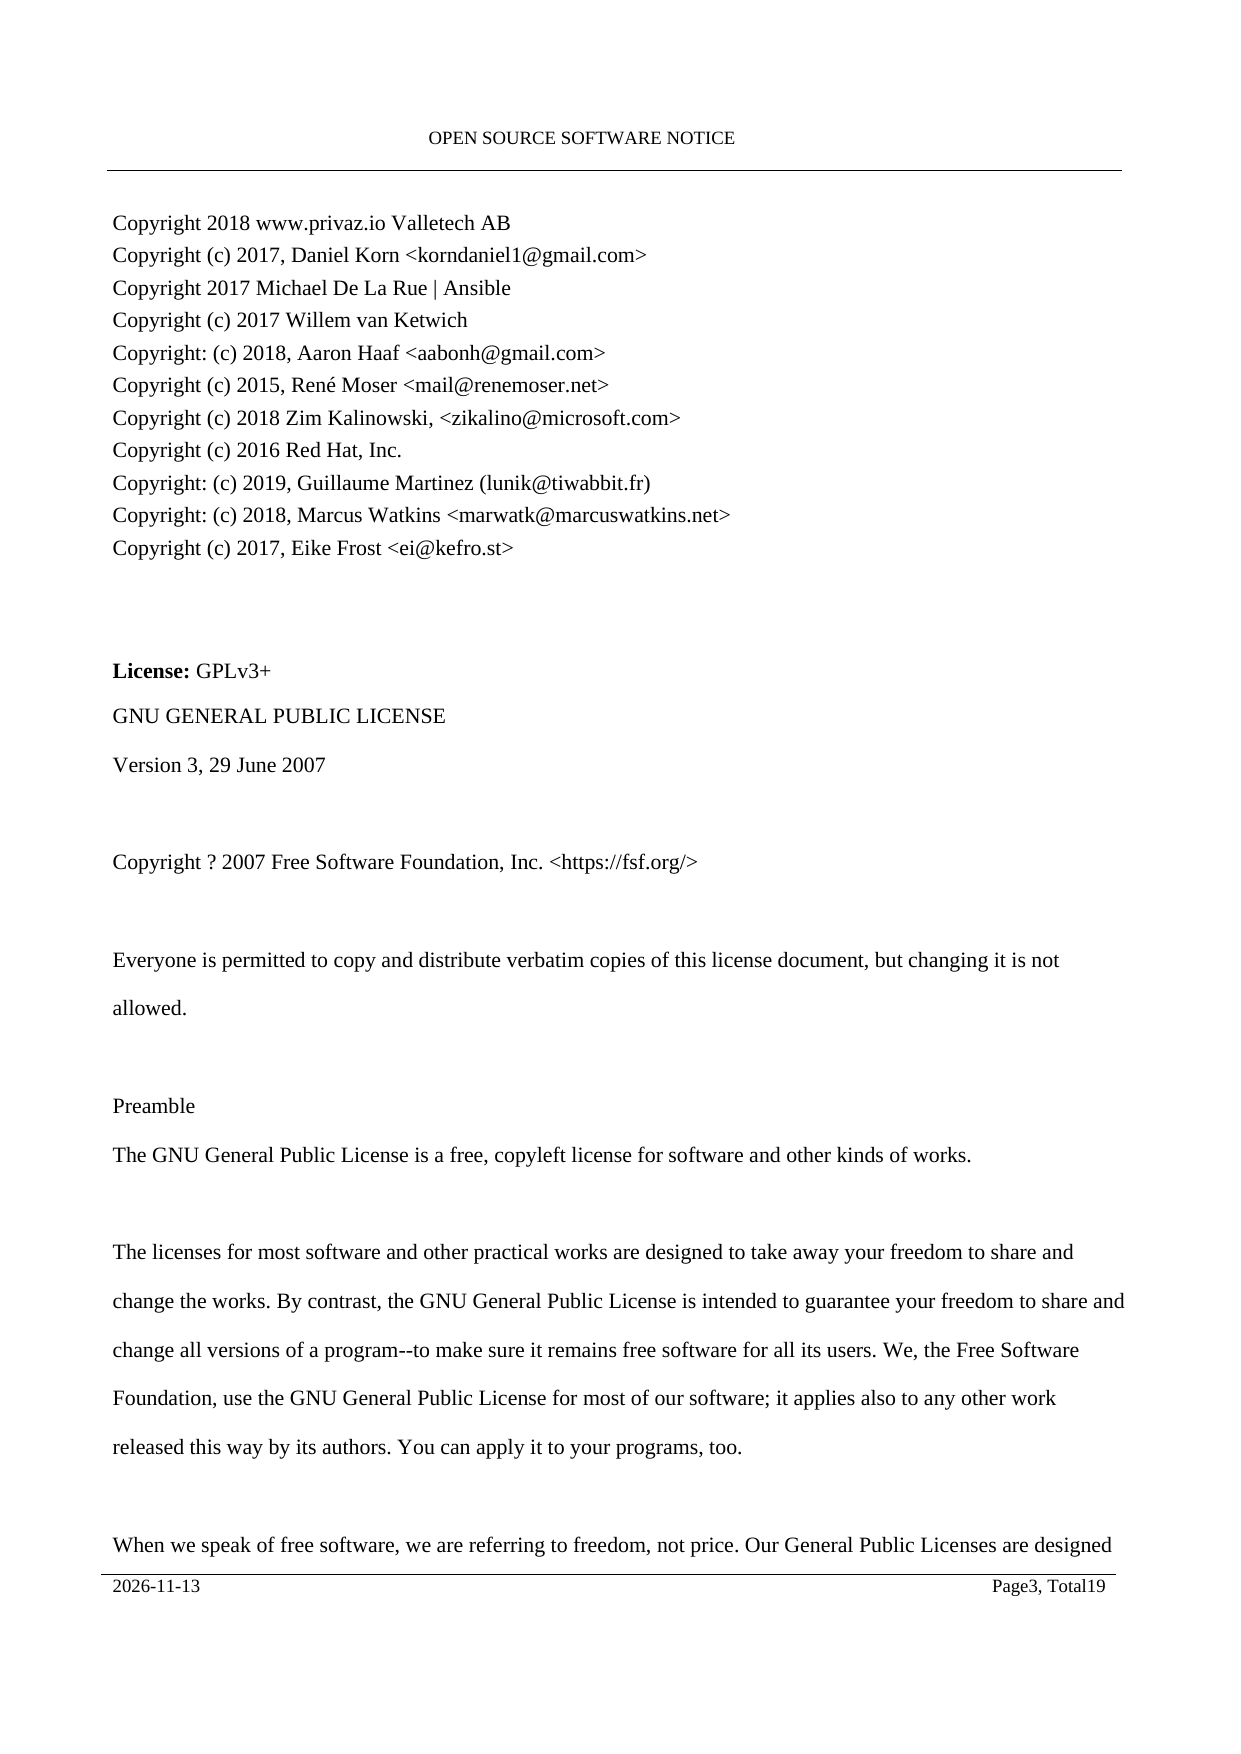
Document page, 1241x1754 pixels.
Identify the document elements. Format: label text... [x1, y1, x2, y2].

text Copyright (c) 2018 Zim Kalinowski, <zikalino@microsoft.com> [112, 401, 1128, 434]
text Copyright: (c) 2018, Aaron Haaf <aabonh@gmail.com> [112, 336, 1128, 369]
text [112, 699, 1128, 1560]
text License: GPLv3+ [112, 654, 1128, 687]
text Copyright (c) 2017 Willem van Ketwich [112, 304, 1128, 336]
text Copyright (c) 2017, Eike Frost <ei@kefro.st> [112, 531, 1128, 564]
text Copyright 2017 Michael De La Rue | Ansible [112, 271, 1128, 304]
text Copyright 2018 www.privaz.io Valletech AB [112, 206, 1128, 239]
text Copyright (c) 2016 Red Hat, Inc. [112, 434, 1128, 466]
text Copyright: (c) 2019, Guillaume Martinez (lunik@tiwabbit.fr) [112, 466, 1128, 499]
text Copyright (c) 2017, Daniel Korn <korndaniel1@gmail.com> [112, 239, 1128, 271]
text Copyright: (c) 2018, Marcus Watkins <marwatk@marcuswatkins.net> [112, 499, 1128, 531]
text Copyright (c) 2015, René Moser <mail@renemoser.net> [112, 369, 1128, 401]
